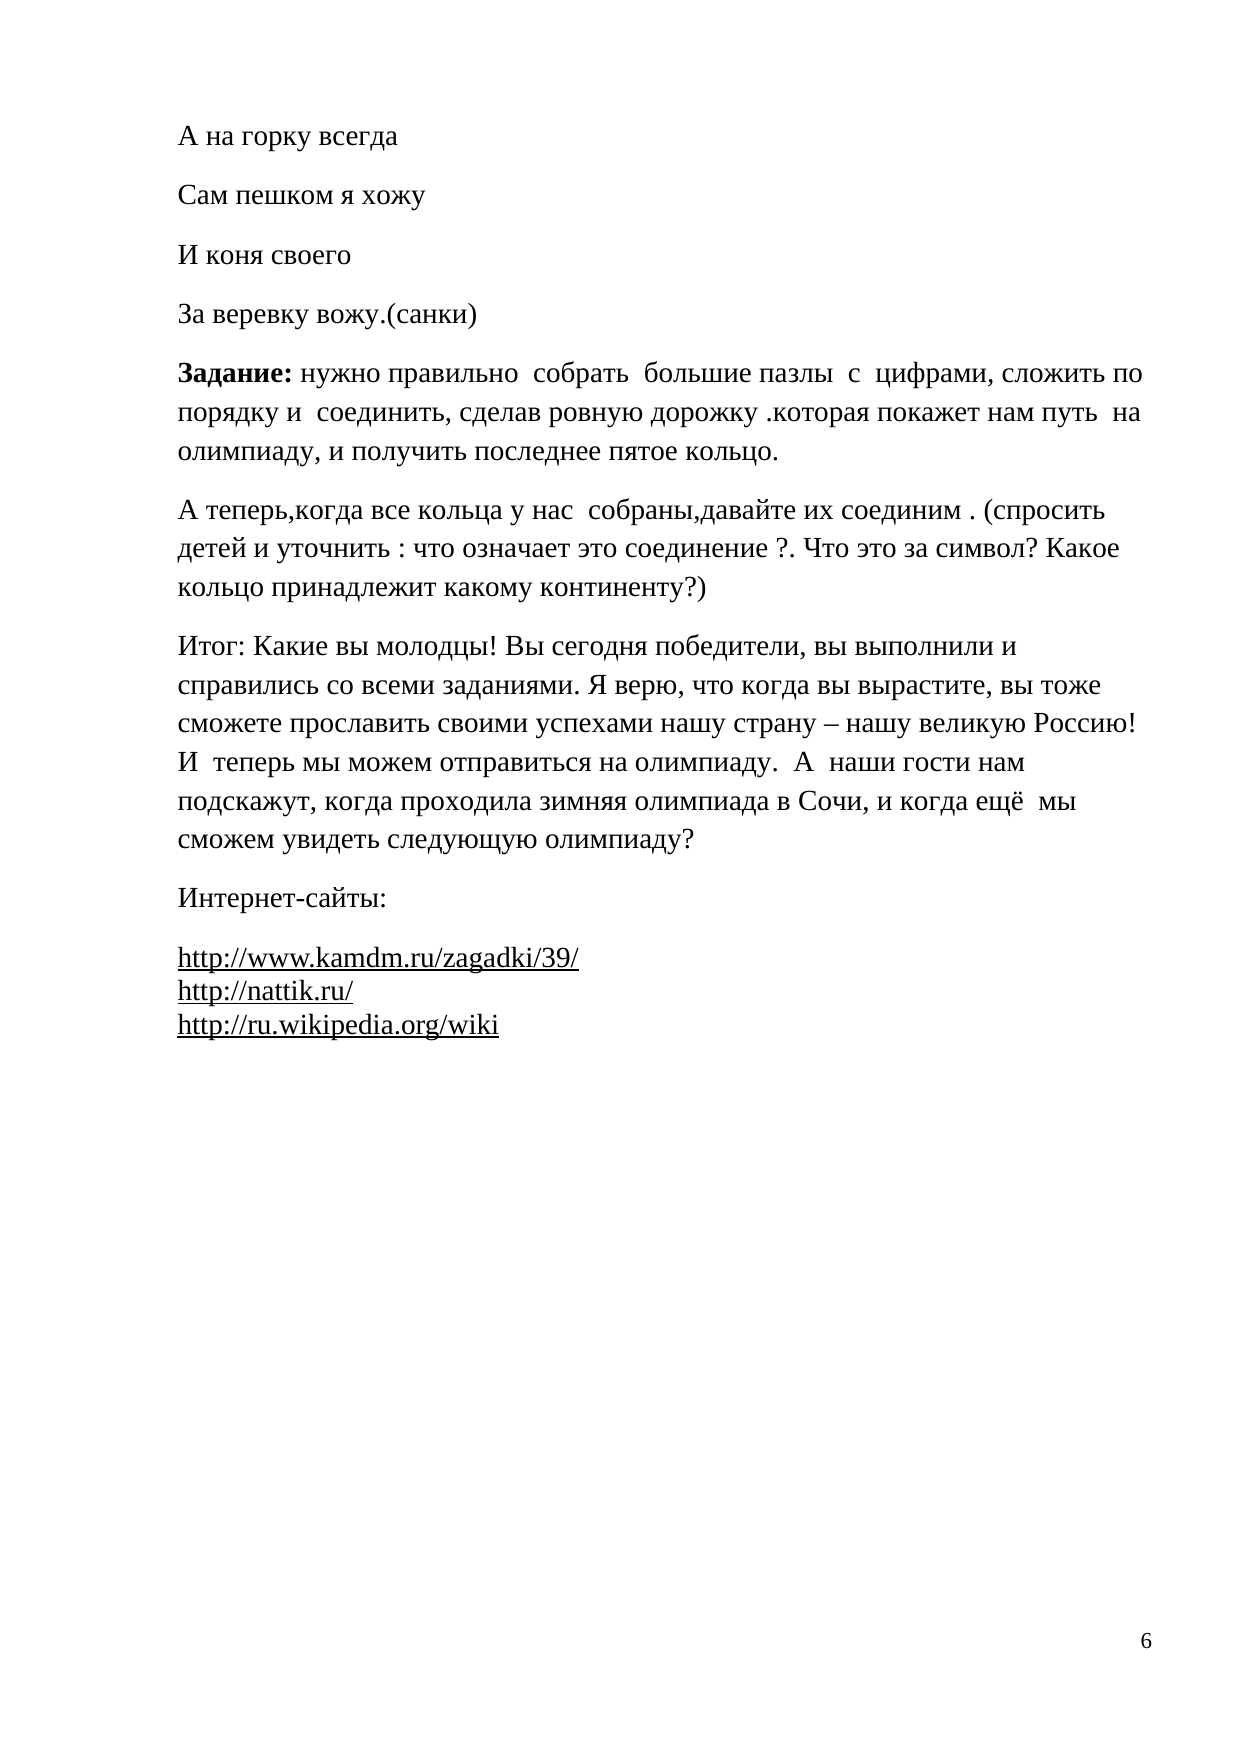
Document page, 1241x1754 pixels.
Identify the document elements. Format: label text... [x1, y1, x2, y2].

text Сам пешком я хожу [177, 177, 1152, 211]
text http://nattik.ru/ [177, 973, 1152, 1007]
text А теперь,когда все кольца у нас собраны,давайте их соединим . (спросить детей и уточнить : что означает это соединение ?. Что это за символ? Какое кольцо принадлежит какому континенту?) [177, 492, 1152, 603]
text И коня своего [177, 237, 1152, 270]
text Задание: нужно правильно собрать большие пазлы с цифрами, сложить по порядку и соединить, сделав ровную дорожку .которая покажет нам путь на олимпиаду, и получить последнее пятое кольцо. [177, 356, 1152, 466]
text Интернет-сайты: [177, 881, 1152, 914]
text http://www.kamdm.ru/zagadki/39/ [177, 940, 1152, 973]
text http://ru.wikipedia.org/wiki [177, 1007, 1152, 1041]
text А на горку всегда [177, 118, 1152, 152]
text Итог: Какие вы молодцы! Вы сегодня победители, вы выполнили и справились со всеми заданиями. Я верю, что когда вы вырастите, вы тоже сможете прославить своими успехами нашу страну – нашу великую Россию! И теперь мы можем отправиться на олимпиаду. А наши гости нам подскажут, когда проходила зимняя олимпиада в Сочи, и когда ещё мы сможем увидеть следующую олимпиаду? [177, 628, 1152, 855]
text За веревку вожу.(санки) [177, 296, 1152, 330]
